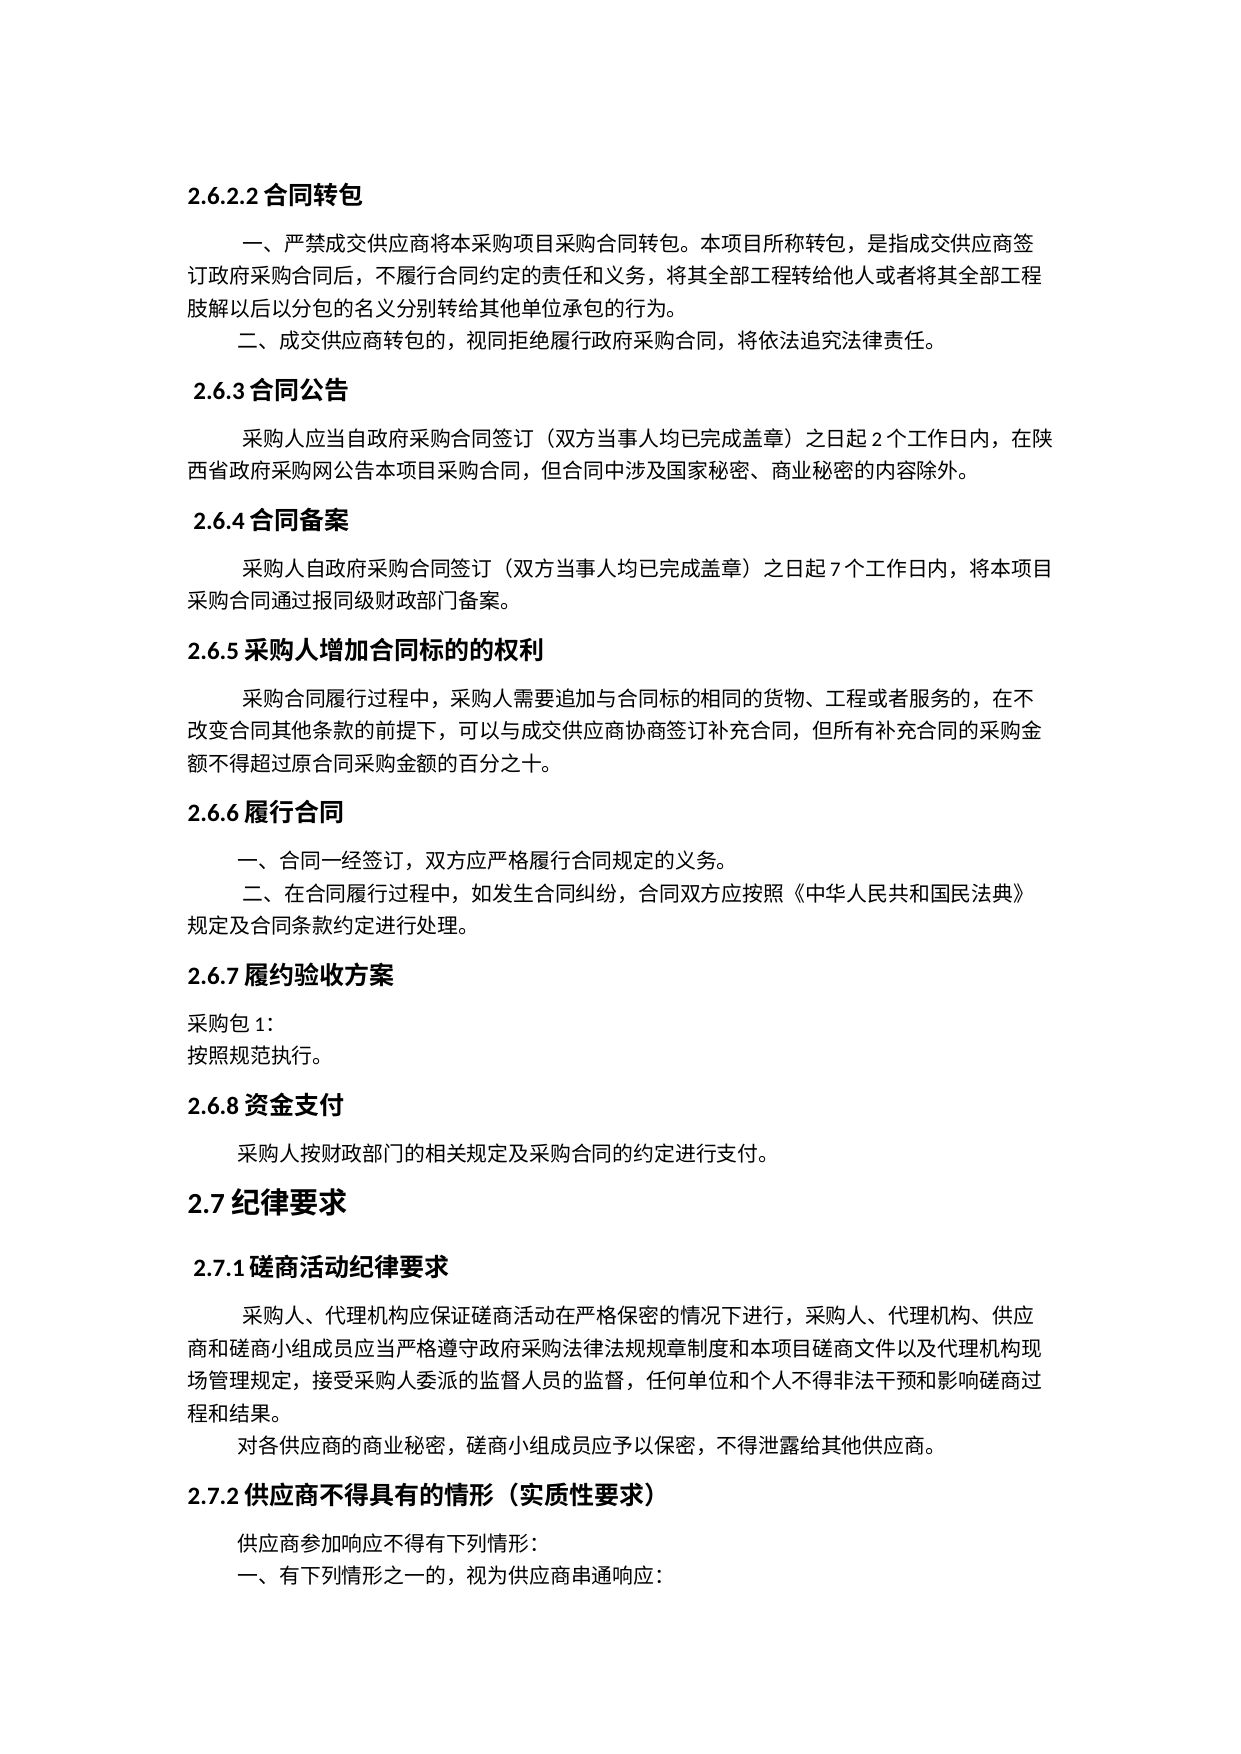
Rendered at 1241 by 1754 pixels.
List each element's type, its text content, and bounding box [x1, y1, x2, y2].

text 采购合同履行过程中，采购人需要追加与合同标的相同的货物、工程或者服务的，在不改变合同其他条款的前提下，可以与成交供应商协商签订补充合同，但所有补充合同的采购金额不得超过原合同采购金额的百分之十。 [187, 682, 1053, 779]
text 2.7.2供应商不得具有的情形（实质性要求） [187, 1462, 1053, 1527]
text 2.6.3合同公告 [187, 357, 1053, 422]
text 对各供应商的商业秘密，磋商小组成员应予以保密，不得泄露给其他供应商。 [187, 1429, 1053, 1462]
text 一、有下列情形之一的，视为供应商串通响应： [187, 1559, 1053, 1592]
text 采购人、代理机构应保证磋商活动在严格保密的情况下进行，采购人、代理机构、供应商和磋商小组成员应当严格遵守政府采购法律法规规章制度和本项目磋商文件以及代理机构现场管理规定，接受采购人委派的监督人员的监督，任何单位和个人不得非法干预和影响磋商过程和结果。 [187, 1299, 1053, 1429]
text 2.7.1磋商活动纪律要求 [187, 1234, 1053, 1299]
text 采购人应当自政府采购合同签订（双方当事人均已完成盖章）之日起2个工作日内，在陕西省政府采购网公告本项目采购合同，但合同中涉及国家秘密、商业秘密的内容除外。 [187, 422, 1053, 487]
text 一、合同一经签订，双方应严格履行合同规定的义务。 [187, 844, 1053, 877]
text 一、严禁成交供应商将本采购项目采购合同转包。本项目所称转包，是指成交供应商签订政府采购合同后，不履行合同约定的责任和义务，将其全部工程转给他人或者将其全部工程肢解以后以分包的名义分别转给其他单位承包的行为。 [187, 227, 1053, 324]
text 供应商参加响应不得有下列情形： [187, 1527, 1053, 1559]
text 二、在合同履行过程中，如发生合同纠纷，合同双方应按照《中华人民共和国民法典》规定及合同条款约定进行处理。 [187, 877, 1053, 942]
text 2.6.7履约验收方案 [187, 942, 1053, 1007]
text 二、成交供应商转包的，视同拒绝履行政府采购合同，将依法追究法律责任。 [187, 324, 1053, 357]
text 2.6.2.2合同转包 [187, 162, 1053, 227]
text 2.6.6履行合同 [187, 779, 1053, 844]
text 采购人按财政部门的相关规定及采购合同的约定进行支付。 [187, 1137, 1053, 1169]
text 2.6.8资金支付 [187, 1072, 1053, 1137]
text 按照规范执行。 [187, 1039, 1053, 1072]
text 2.6.4合同备案 [187, 487, 1053, 552]
text 采购人自政府采购合同签订（双方当事人均已完成盖章）之日起7个工作日内，将本项目采购合同通过报同级财政部门备案。 [187, 552, 1053, 617]
text 2.7纪律要求 [187, 1169, 1053, 1234]
text 2.6.5采购人增加合同标的的权利 [187, 617, 1053, 682]
text 采购包1： [187, 1007, 1053, 1039]
